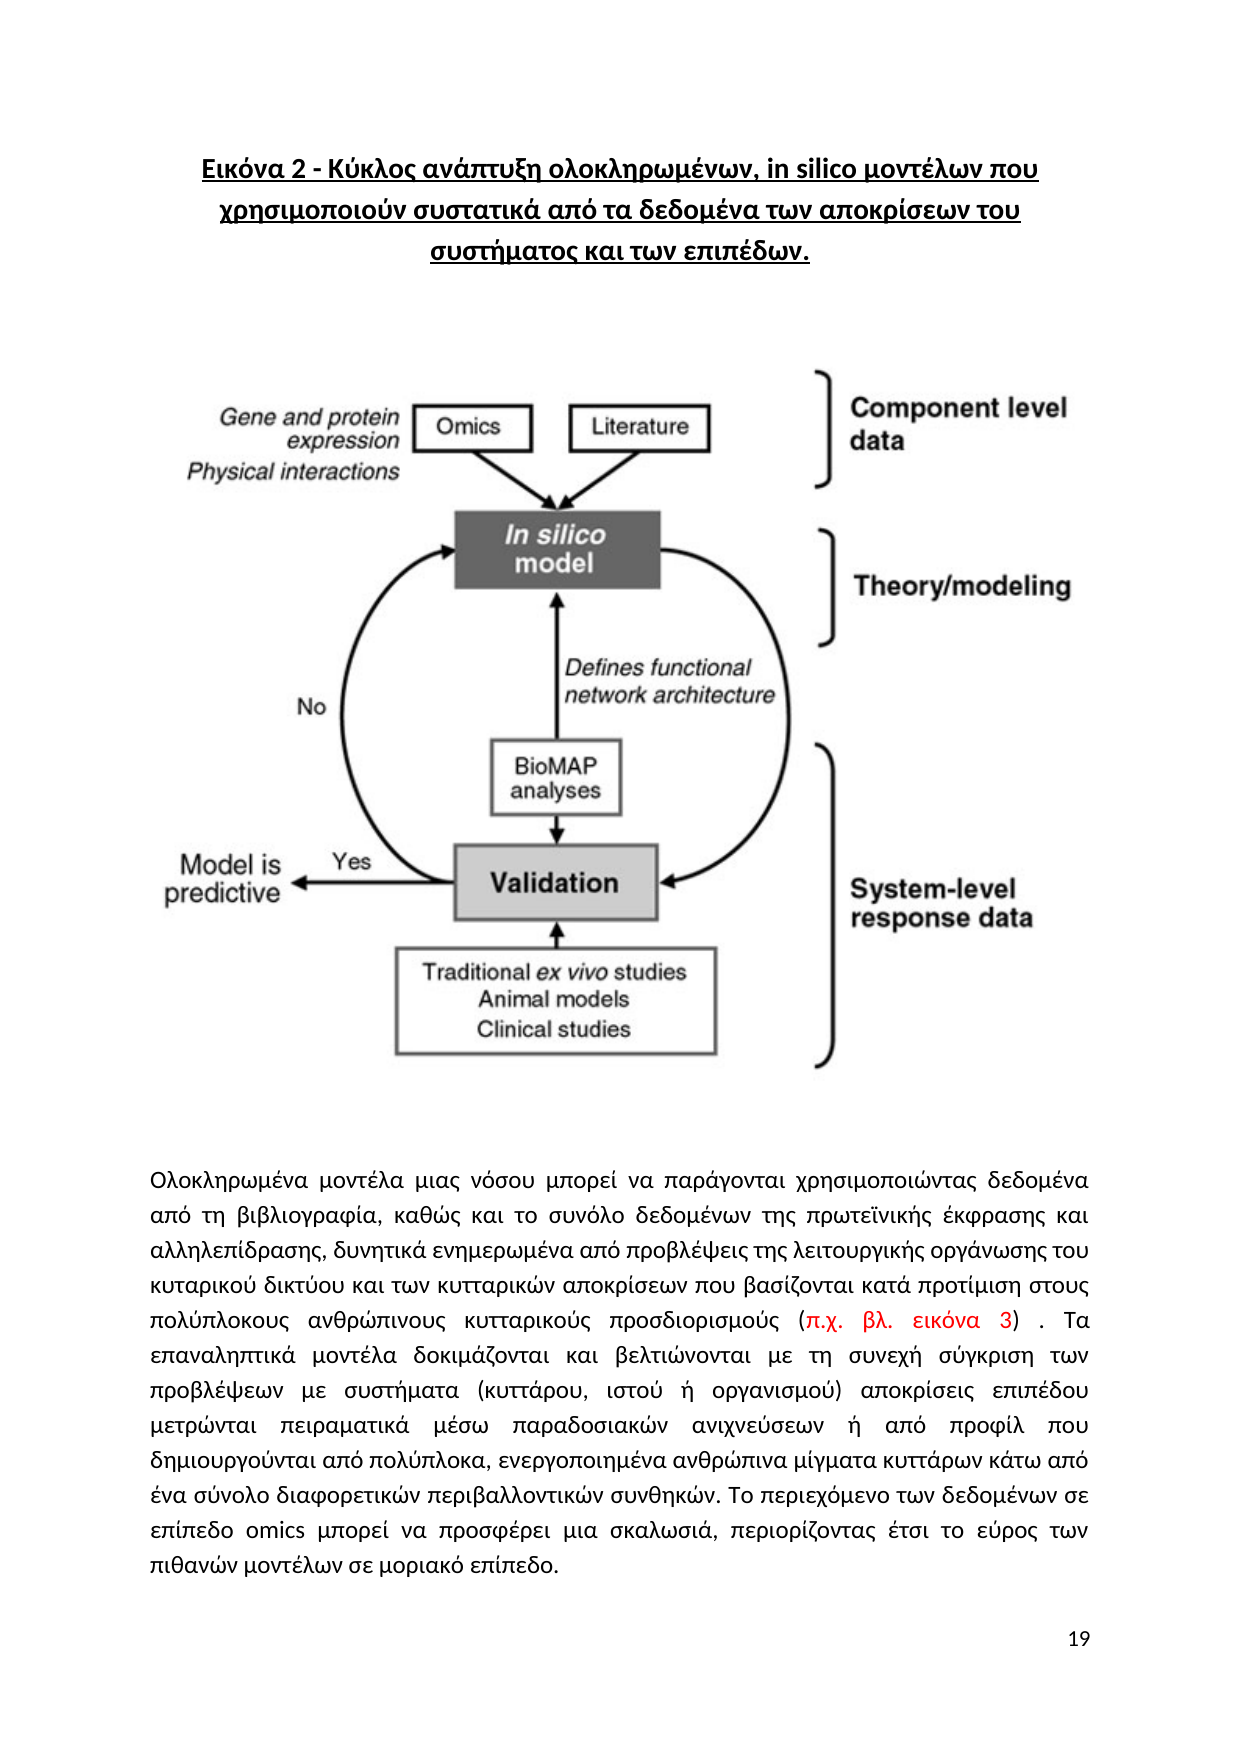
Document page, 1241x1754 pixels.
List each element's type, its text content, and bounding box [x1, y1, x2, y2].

text Ολοκληρωμένα μοντέλα μιας νόσου μπορεί να παράγονται χρησιμοποιώντας δεδομένα από τη βιβλιογραφία, καθώς και το συνόλο δεδομένων της πρωτεϊνικής έκφρασης και αλληλεπίδρασης, δυνητικά ενημερωμένα από προβλέψεις της λειτουργικής οργάνωσης του κυταρικού δικτύου και των κυτταρικών αποκρίσεων που βασίζονται κατά προτίμιση στους πολύπλοκους ανθρώπινους κυτταρικούς προσδιορισμούς (π.χ. βλ. εικόνα 3) . Τα επαναληπτικά μοντέλα δοκιμάζονται και βελτιώνονται με τη συνεχή σύγκριση των προβλέψεων με συστήματα (κυττάρου, ιστού ή οργανισμού) αποκρίσεις επιπέδου μετρώνται πειραματικά μέσω παραδοσιακών ανιχνεύσεων ή από προφίλ που δημιουργούνται από πολύπλοκα, ενεργοποιημένα ανθρώπινα μίγματα κυττάρων κάτω από ένα σύνολο διαφορετικών περιβαλλοντικών συνθηκών. Το περιεχόμενο των δεδομένων σε επίπεδο omics μπορεί να προσφέρει μια σκαλωσιά, περιορίζοντας έτσι το εύρος των πιθανών μοντέλων σε μοριακό επίπεδο. [150, 1164, 1090, 1580]
picture [150, 355, 1087, 1084]
text Εικόνα 2 - Κύκλος ανάπτυξη ολοκληρωμένων, in silico μοντέλων που χρησιμοποιούν συστατικά από τα δεδομένα των αποκρίσεων του συστήματος και των επιπέδων. [150, 150, 1090, 267]
